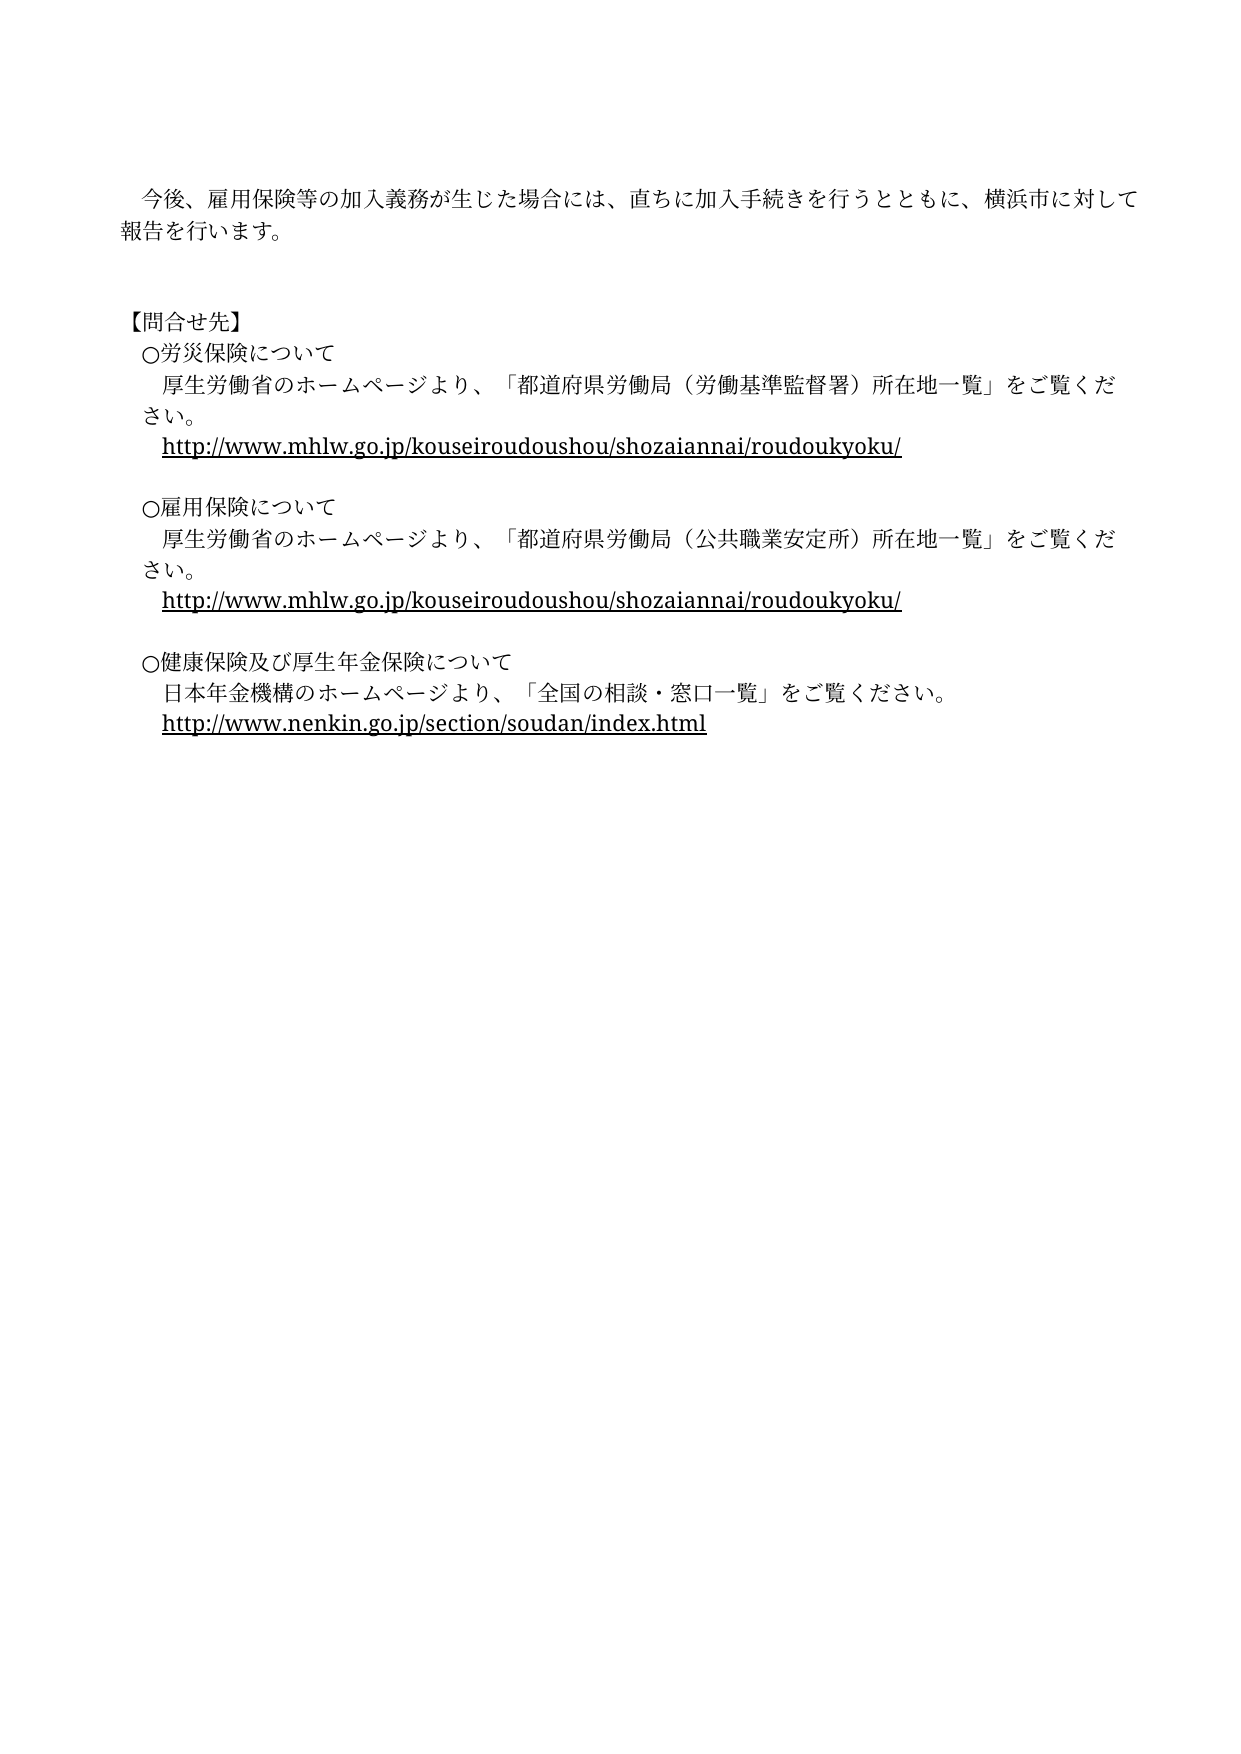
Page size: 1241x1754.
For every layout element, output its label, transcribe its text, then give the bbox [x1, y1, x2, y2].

text http://www.mhlw.go.jp/kouseiroudoushou/shozaiannai/roudoukyoku/ [141, 585, 1120, 615]
text 厚生労働省のホームページより、「都道府県労働局（公共職業安定所）所在地一覧」をご覧ください。 [141, 522, 1120, 585]
text 今後、雇用保険等の加入義務が生じた場合には、直ちに加入手続きを行うとともに、横浜市に対して報告を行います。 [120, 183, 1141, 246]
text 【問合せ先】 [120, 305, 1120, 337]
text 日本年金機構のホームページより、「全国の相談・窓口一覧」をご覧ください。 [141, 676, 1120, 708]
text ○健康保険及び厚生年金保険について [141, 645, 1120, 676]
text http://www.mhlw.go.jp/kouseiroudoushou/shozaiannai/roudoukyoku/ [141, 431, 1120, 461]
text ○労災保険について [141, 337, 1120, 368]
text http://www.nenkin.go.jp/section/soudan/index.html [141, 708, 1120, 737]
text ○雇用保険について [120, 491, 1120, 522]
text 厚生労働省のホームページより、「都道府県労働局（労働基準監督署）所在地一覧」をご覧ください。 [141, 368, 1120, 431]
